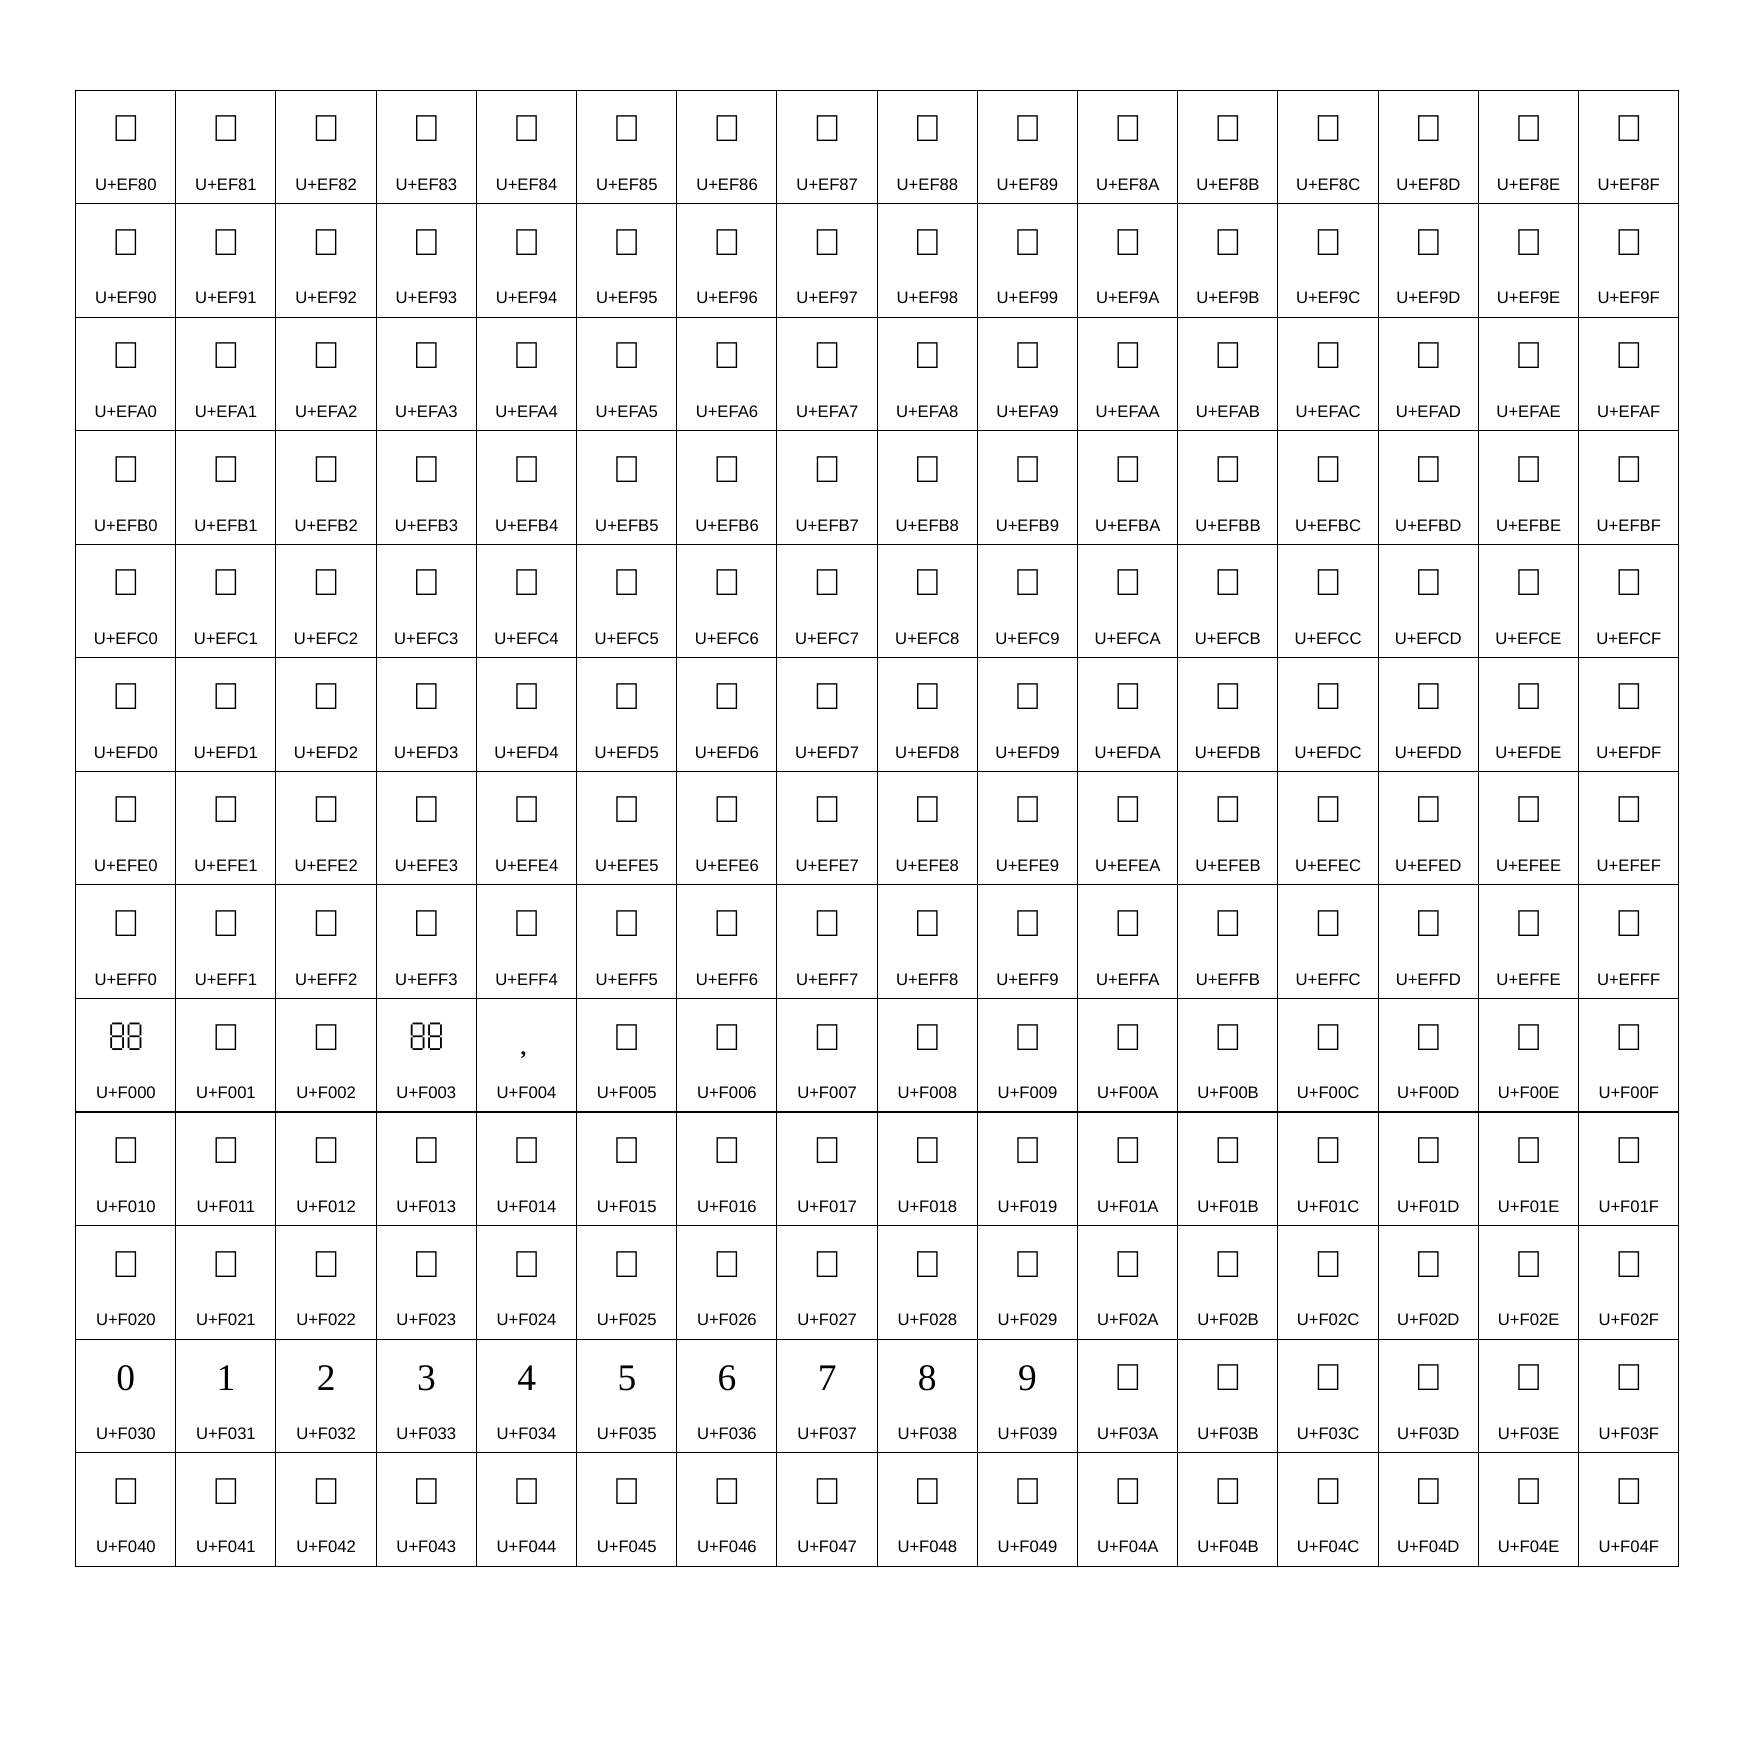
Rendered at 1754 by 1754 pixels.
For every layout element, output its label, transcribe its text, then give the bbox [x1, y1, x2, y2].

table_cell  U+EFEB [1178, 772, 1277, 884]
table_cell  U+F028 [878, 1226, 977, 1338]
table_cell  U+F00A [1078, 999, 1177, 1111]
table_cell  U+EFB3 [377, 431, 476, 544]
table_cell  U+F01C [1278, 1113, 1378, 1225]
table_cell  U+F03F [1579, 1340, 1678, 1452]
table_cell  U+EFA4 [477, 318, 576, 430]
table_cell  U+EFA7 [777, 318, 877, 430]
table_cell  U+F019 [978, 1113, 1077, 1225]
table_cell  U+EFF5 [577, 885, 676, 998]
table_cell  U+EF9D [1379, 204, 1478, 317]
table_cell  U+F014 [477, 1113, 576, 1225]
table_cell  U+EFB1 [176, 431, 275, 544]
table_cell  U+F012 [276, 1113, 376, 1225]
table_cell  U+F033 [377, 1340, 476, 1452]
table_cell  U+F00B [1178, 999, 1277, 1111]
table_cell  U+EFC0 [76, 545, 175, 657]
table_cell  U+EFDA [1078, 658, 1177, 771]
table_cell  U+EFE7 [777, 772, 877, 884]
table_cell  U+EFD2 [276, 658, 376, 771]
table_cell  U+EFEA [1078, 772, 1177, 884]
table_cell  U+EF8F [1579, 91, 1678, 203]
table_cell  U+F015 [577, 1113, 676, 1225]
table_cell  U+F038 [878, 1340, 977, 1452]
table_cell  U+F039 [978, 1340, 1077, 1452]
table_cell  U+F03C [1278, 1340, 1378, 1452]
table_cell  U+EFAB [1178, 318, 1277, 430]
table_cell  U+F03E [1479, 1340, 1578, 1452]
table_cell  U+EFEE [1479, 772, 1578, 884]
table_cell  U+F003 [377, 999, 476, 1111]
table_cell  U+EF92 [276, 204, 376, 317]
table_cell  U+F01B [1178, 1113, 1277, 1225]
table_cell  U+F030 [76, 1340, 175, 1452]
table_cell  U+EFBD [1379, 431, 1478, 544]
table_cell  U+F04B [1178, 1453, 1277, 1566]
table_cell  U+F023 [377, 1226, 476, 1338]
table_cell  U+EF88 [878, 91, 977, 203]
table_cell  U+F01A [1078, 1113, 1177, 1225]
table_cell  U+EFE9 [978, 772, 1077, 884]
table_cell  U+EF94 [477, 204, 576, 317]
table_cell  U+EFBA [1078, 431, 1177, 544]
table_cell  U+EF8D [1379, 91, 1478, 203]
table_cell  U+EFF7 [777, 885, 877, 998]
table_cell  U+F048 [878, 1453, 977, 1566]
table_cell  U+EFCA [1078, 545, 1177, 657]
table_cell  U+EF8B [1178, 91, 1277, 203]
table_cell  U+EFE0 [76, 772, 175, 884]
table_cell  U+F024 [477, 1226, 576, 1338]
table_cell  U+EFA0 [76, 318, 175, 430]
table_cell  U+EFE5 [577, 772, 676, 884]
table_cell  U+F034 [477, 1340, 576, 1452]
table_cell  U+EFE1 [176, 772, 275, 884]
table_cell  U+EFBE [1479, 431, 1578, 544]
table_cell  U+EFA2 [276, 318, 376, 430]
table_cell  U+F047 [777, 1453, 877, 1566]
table_cell  U+F011 [176, 1113, 275, 1225]
table_cell  U+F042 [276, 1453, 376, 1566]
table_cell  U+EFBC [1278, 431, 1378, 544]
table_cell  U+EF9F [1579, 204, 1678, 317]
table_cell  U+F016 [677, 1113, 776, 1225]
table_cell  U+EF86 [677, 91, 776, 203]
table_cell  U+F041 [176, 1453, 275, 1566]
table_cell  U+F03A [1078, 1340, 1177, 1452]
table_cell  U+EFAE [1479, 318, 1578, 430]
table_cell  U+F020 [76, 1226, 175, 1338]
table_cell  U+F02D [1379, 1226, 1478, 1338]
table_cell  U+EFA5 [577, 318, 676, 430]
table_cell  U+F046 [677, 1453, 776, 1566]
table_cell  U+EFAA [1078, 318, 1177, 430]
table_cell  U+F009 [978, 999, 1077, 1111]
table_cell  U+EFD4 [477, 658, 576, 771]
table_cell  U+EFBB [1178, 431, 1277, 544]
table_cell  U+F02E [1479, 1226, 1578, 1338]
table_cell  U+EFC7 [777, 545, 877, 657]
table_cell  U+EFB0 [76, 431, 175, 544]
table_cell  U+F029 [978, 1226, 1077, 1338]
table_cell  U+EF98 [878, 204, 977, 317]
table_cell  U+EFA9 [978, 318, 1077, 430]
table_cell  U+F013 [377, 1113, 476, 1225]
table_cell  U+EFD9 [978, 658, 1077, 771]
table_cell  U+EF83 [377, 91, 476, 203]
table_cell  U+F044 [477, 1453, 576, 1566]
table_cell  U+EFEC [1278, 772, 1378, 884]
table_cell  U+F00E [1479, 999, 1578, 1111]
table_cell  U+EFC9 [978, 545, 1077, 657]
table_cell  U+EFD3 [377, 658, 476, 771]
table_cell  U+EF87 [777, 91, 877, 203]
table_cell  U+EF91 [176, 204, 275, 317]
table_cell  U+EFB2 [276, 431, 376, 544]
table_cell  U+F04A [1078, 1453, 1177, 1566]
table_cell  U+F00F [1579, 999, 1678, 1111]
table_cell  U+EFAD [1379, 318, 1478, 430]
table_cell  U+EF90 [76, 204, 175, 317]
table_cell  U+F03D [1379, 1340, 1478, 1452]
table_cell  U+EFB4 [477, 431, 576, 544]
table_cell  U+EFC5 [577, 545, 676, 657]
table_cell  U+EFE4 [477, 772, 576, 884]
table_cell  U+EFDE [1479, 658, 1578, 771]
table_cell  U+F049 [978, 1453, 1077, 1566]
table_cell  U+F025 [577, 1226, 676, 1338]
table_cell  U+F010 [76, 1113, 175, 1225]
table_cell  U+EFF4 [477, 885, 576, 998]
table_cell  U+EFAC [1278, 318, 1378, 430]
table_cell  U+F04D [1379, 1453, 1478, 1566]
table_cell  U+EFD0 [76, 658, 175, 771]
table_cell  U+EF89 [978, 91, 1077, 203]
table_cell  U+EFE8 [878, 772, 977, 884]
table_cell  U+F036 [677, 1340, 776, 1452]
table_cell  U+EF9C [1278, 204, 1378, 317]
table_cell  U+F001 [176, 999, 275, 1111]
table_cell  U+F02C [1278, 1226, 1378, 1338]
table_cell  U+EFF2 [276, 885, 376, 998]
table_cell  U+EFB6 [677, 431, 776, 544]
table_cell  U+EF93 [377, 204, 476, 317]
table_cell  U+F02F [1579, 1226, 1678, 1338]
table_cell  U+EF80 [76, 91, 175, 203]
table_cell  U+EFA3 [377, 318, 476, 430]
table_cell  U+EFC6 [677, 545, 776, 657]
table_cell  U+EFCF [1579, 545, 1678, 657]
table_cell  U+EFEF [1579, 772, 1678, 884]
table_cell  U+EFA8 [878, 318, 977, 430]
table_cell  U+F007 [777, 999, 877, 1111]
table_cell  U+EFB5 [577, 431, 676, 544]
table_cell  U+EF95 [577, 204, 676, 317]
table_cell  U+EFDB [1178, 658, 1277, 771]
table_cell  U+F035 [577, 1340, 676, 1452]
table_cell  U+EF8A [1078, 91, 1177, 203]
table_cell  U+F040 [76, 1453, 175, 1566]
table_cell  U+F01D [1379, 1113, 1478, 1225]
table_cell  U+EFC2 [276, 545, 376, 657]
table_cell  U+EFCC [1278, 545, 1378, 657]
table_cell  U+F026 [677, 1226, 776, 1338]
table_cell  U+EFED [1379, 772, 1478, 884]
table_cell  U+EFC4 [477, 545, 576, 657]
table_cell  U+EFFD [1379, 885, 1478, 998]
table_cell  U+F004 [477, 999, 576, 1111]
table_cell  U+EFA6 [677, 318, 776, 430]
table_cell  U+F027 [777, 1226, 877, 1338]
table_cell  U+EF96 [677, 204, 776, 317]
table_cell  U+EFF3 [377, 885, 476, 998]
table_cell  U+F04C [1278, 1453, 1378, 1566]
table_cell  U+F045 [577, 1453, 676, 1566]
table_cell  U+EF82 [276, 91, 376, 203]
table_cell  U+F00D [1379, 999, 1478, 1111]
table_cell  U+EFFC [1278, 885, 1378, 998]
table_cell  U+F01E [1479, 1113, 1578, 1225]
table_cell  U+F01F [1579, 1113, 1678, 1225]
table_cell  U+F006 [677, 999, 776, 1111]
table_cell  U+EF81 [176, 91, 275, 203]
table_cell  U+EFDF [1579, 658, 1678, 771]
table_cell  U+F04F [1579, 1453, 1678, 1566]
table_cell  U+EFF0 [76, 885, 175, 998]
table_cell  U+EFFB [1178, 885, 1277, 998]
table_cell  U+F032 [276, 1340, 376, 1452]
table_cell  U+EFDC [1278, 658, 1378, 771]
table_cell  U+EFAF [1579, 318, 1678, 430]
table_cell  U+F018 [878, 1113, 977, 1225]
table_cell  U+EF9A [1078, 204, 1177, 317]
table_cell  U+EFD7 [777, 658, 877, 771]
table_cell  U+F037 [777, 1340, 877, 1452]
table_cell  U+EF85 [577, 91, 676, 203]
table_cell  U+F000 [76, 999, 175, 1111]
table_cell  U+EFC3 [377, 545, 476, 657]
table_cell  U+EFFF [1579, 885, 1678, 998]
table_cell  U+F017 [777, 1113, 877, 1225]
table_cell  U+EF9B [1178, 204, 1277, 317]
table_cell  U+EFE3 [377, 772, 476, 884]
table_cell  U+EFD6 [677, 658, 776, 771]
table_cell  U+F002 [276, 999, 376, 1111]
table_cell  U+F043 [377, 1453, 476, 1566]
table_cell  U+EF84 [477, 91, 576, 203]
table_cell  U+EF97 [777, 204, 877, 317]
table_cell  U+EFCE [1479, 545, 1578, 657]
table_cell  U+EFFE [1479, 885, 1578, 998]
table_cell  U+EF8C [1278, 91, 1378, 203]
table_cell  U+EF8E [1479, 91, 1578, 203]
table_cell  U+F031 [176, 1340, 275, 1452]
table_cell  U+F00C [1278, 999, 1378, 1111]
table_cell  U+EFE6 [677, 772, 776, 884]
table_cell  U+EFF1 [176, 885, 275, 998]
table_cell  U+EFA1 [176, 318, 275, 430]
table_cell  U+EFDD [1379, 658, 1478, 771]
table_cell  U+EFC1 [176, 545, 275, 657]
table_cell  U+F02A [1078, 1226, 1177, 1338]
table_cell  U+EFFA [1078, 885, 1177, 998]
table_cell  U+F022 [276, 1226, 376, 1338]
table_cell  U+EF99 [978, 204, 1077, 317]
table_cell  U+EFD5 [577, 658, 676, 771]
table_cell  U+F02B [1178, 1226, 1277, 1338]
table_cell  U+EFB9 [978, 431, 1077, 544]
table_cell  U+EFC8 [878, 545, 977, 657]
table_cell  U+EF9E [1479, 204, 1578, 317]
table_cell  U+EFE2 [276, 772, 376, 884]
table_cell  U+EFD8 [878, 658, 977, 771]
table_cell  U+EFBF [1579, 431, 1678, 544]
table_cell  U+EFF8 [878, 885, 977, 998]
table_cell  U+EFD1 [176, 658, 275, 771]
table_cell  U+F021 [176, 1226, 275, 1338]
table_cell  U+F04E [1479, 1453, 1578, 1566]
table_cell  U+EFF6 [677, 885, 776, 998]
table_cell  U+F005 [577, 999, 676, 1111]
table_cell  U+EFB7 [777, 431, 877, 544]
table_cell  U+EFCB [1178, 545, 1277, 657]
table_cell  U+EFB8 [878, 431, 977, 544]
table_cell  U+F03B [1178, 1340, 1277, 1452]
table_cell  U+EFCD [1379, 545, 1478, 657]
table_cell  U+EFF9 [978, 885, 1077, 998]
table_cell  U+F008 [878, 999, 977, 1111]
